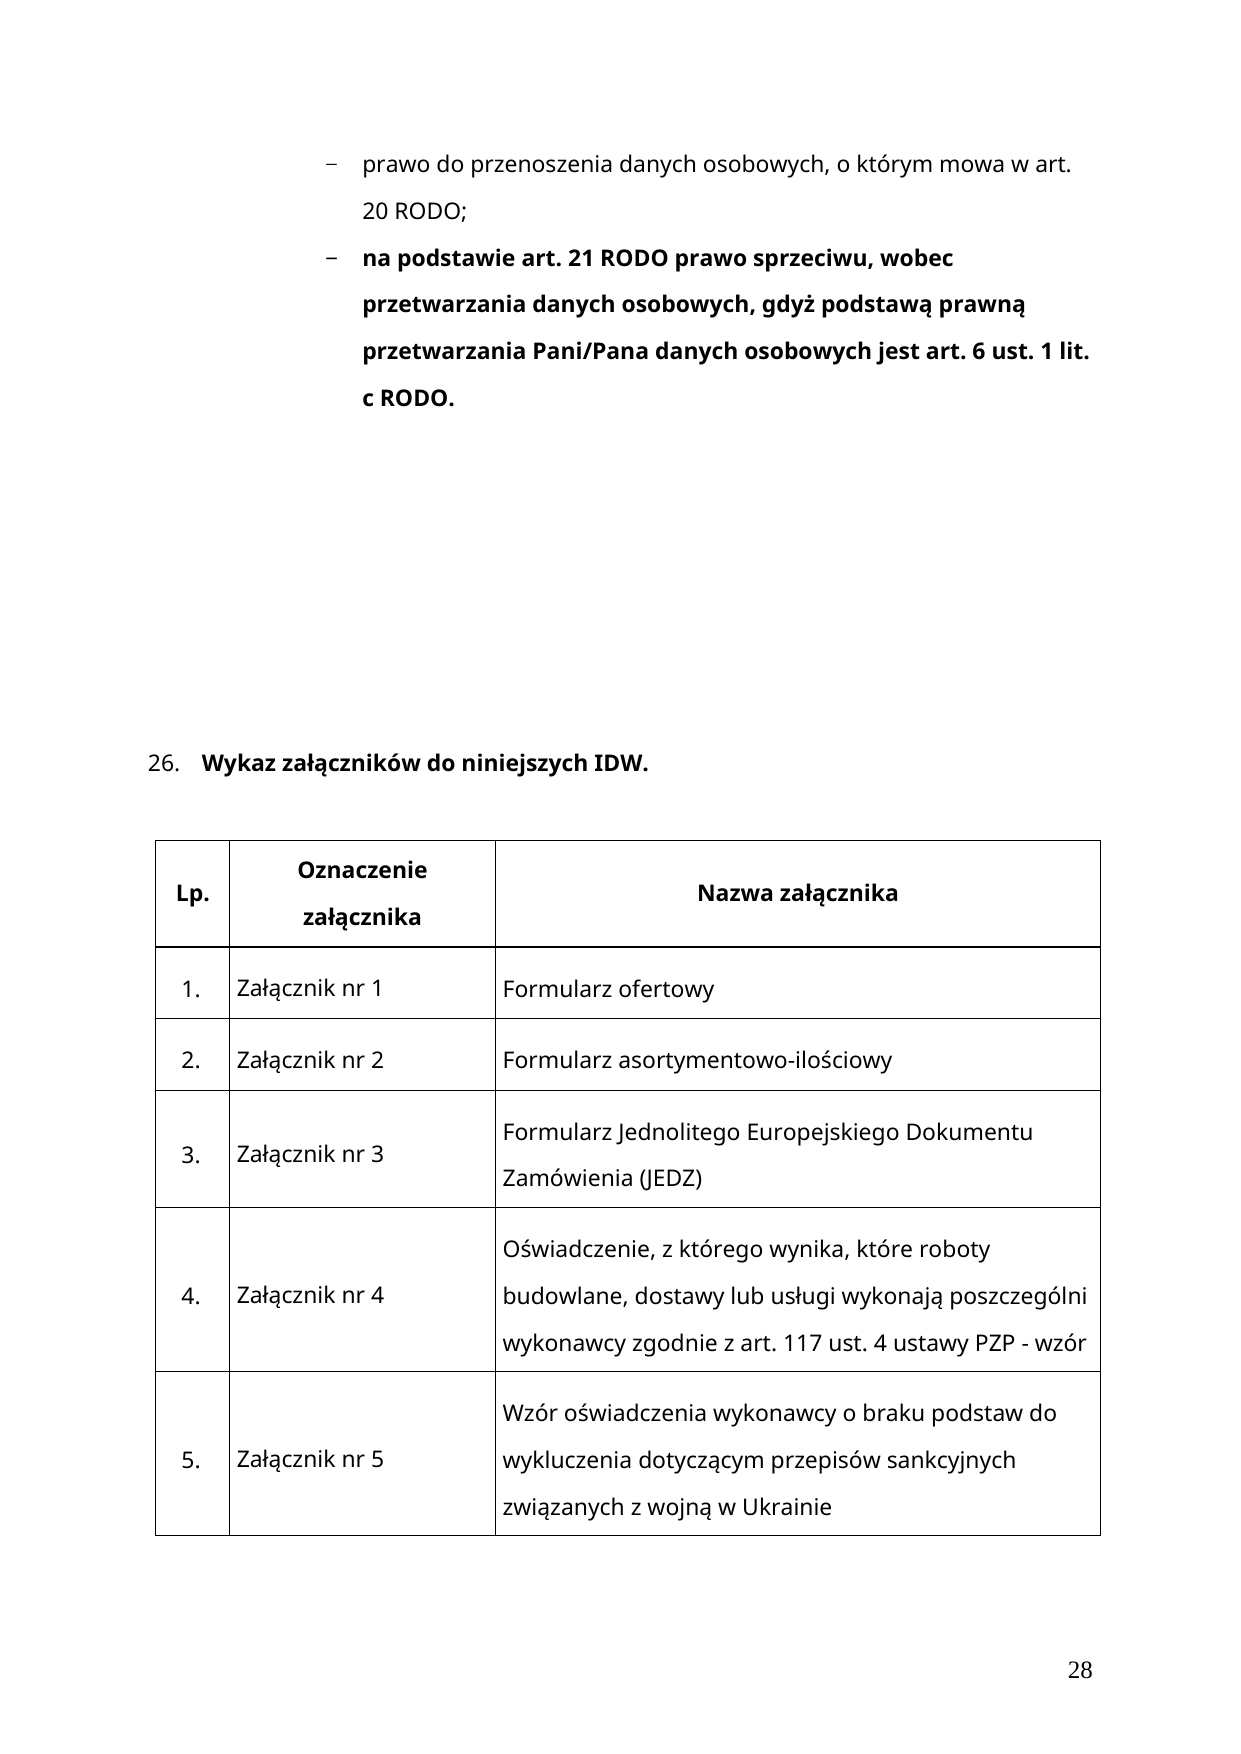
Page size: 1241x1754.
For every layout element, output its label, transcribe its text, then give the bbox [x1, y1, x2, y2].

list prawo do przenoszenia danych osobowych, o którym mowa w art. 20 RODO; [325, 148, 1092, 226]
table_cell Wzór oświadczenia wykonawcy o braku podstaw do wykluczenia dotyczącym przepisów sankcyjnych związanych z wojną w Ukrainie [496, 1372, 1100, 1535]
table_cell Oświadczenie, z którego wynika, które roboty budowlane, dostawy lub usługi wykonają poszczególni wykonawcy zgodnie z art. 117 ust. 4 ustawy PZP - wzór [496, 1208, 1100, 1371]
table_cell Załącznik nr 5 [230, 1372, 495, 1535]
table_header Oznaczenie załącznika [230, 841, 495, 946]
table_cell Formularz ofertowy [496, 948, 1100, 1018]
table_cell Formularz asortymentowo-ilościowy [496, 1019, 1100, 1089]
table_cell Załącznik nr 3 [230, 1091, 495, 1207]
table_cell [156, 1091, 229, 1207]
table_cell [156, 1208, 229, 1371]
table_cell Formularz Jednolitego Europejskiego Dokumentu Zamówienia (JEDZ) [496, 1091, 1100, 1207]
subtitle Wykaz załączników do niniejszych IDW. [148, 747, 1092, 778]
table_header Nazwa załącznika [496, 841, 1100, 946]
table_cell Załącznik nr 4 [230, 1208, 495, 1371]
table_header Lp. [156, 841, 229, 946]
table_cell [156, 1372, 229, 1535]
list na podstawie art. 21 RODO prawo sprzeciwu, wobec przetwarzania danych osobowych, gdyż podstawą prawną przetwarzania Pani/Pana danych osobowych jest art. 6 ust. 1 lit. c RODO. [325, 241, 1092, 413]
table_cell [156, 948, 229, 1018]
table_cell Załącznik nr 1 [230, 948, 495, 1018]
table_cell [156, 1019, 229, 1089]
table_cell Załącznik nr 2 [230, 1019, 495, 1089]
